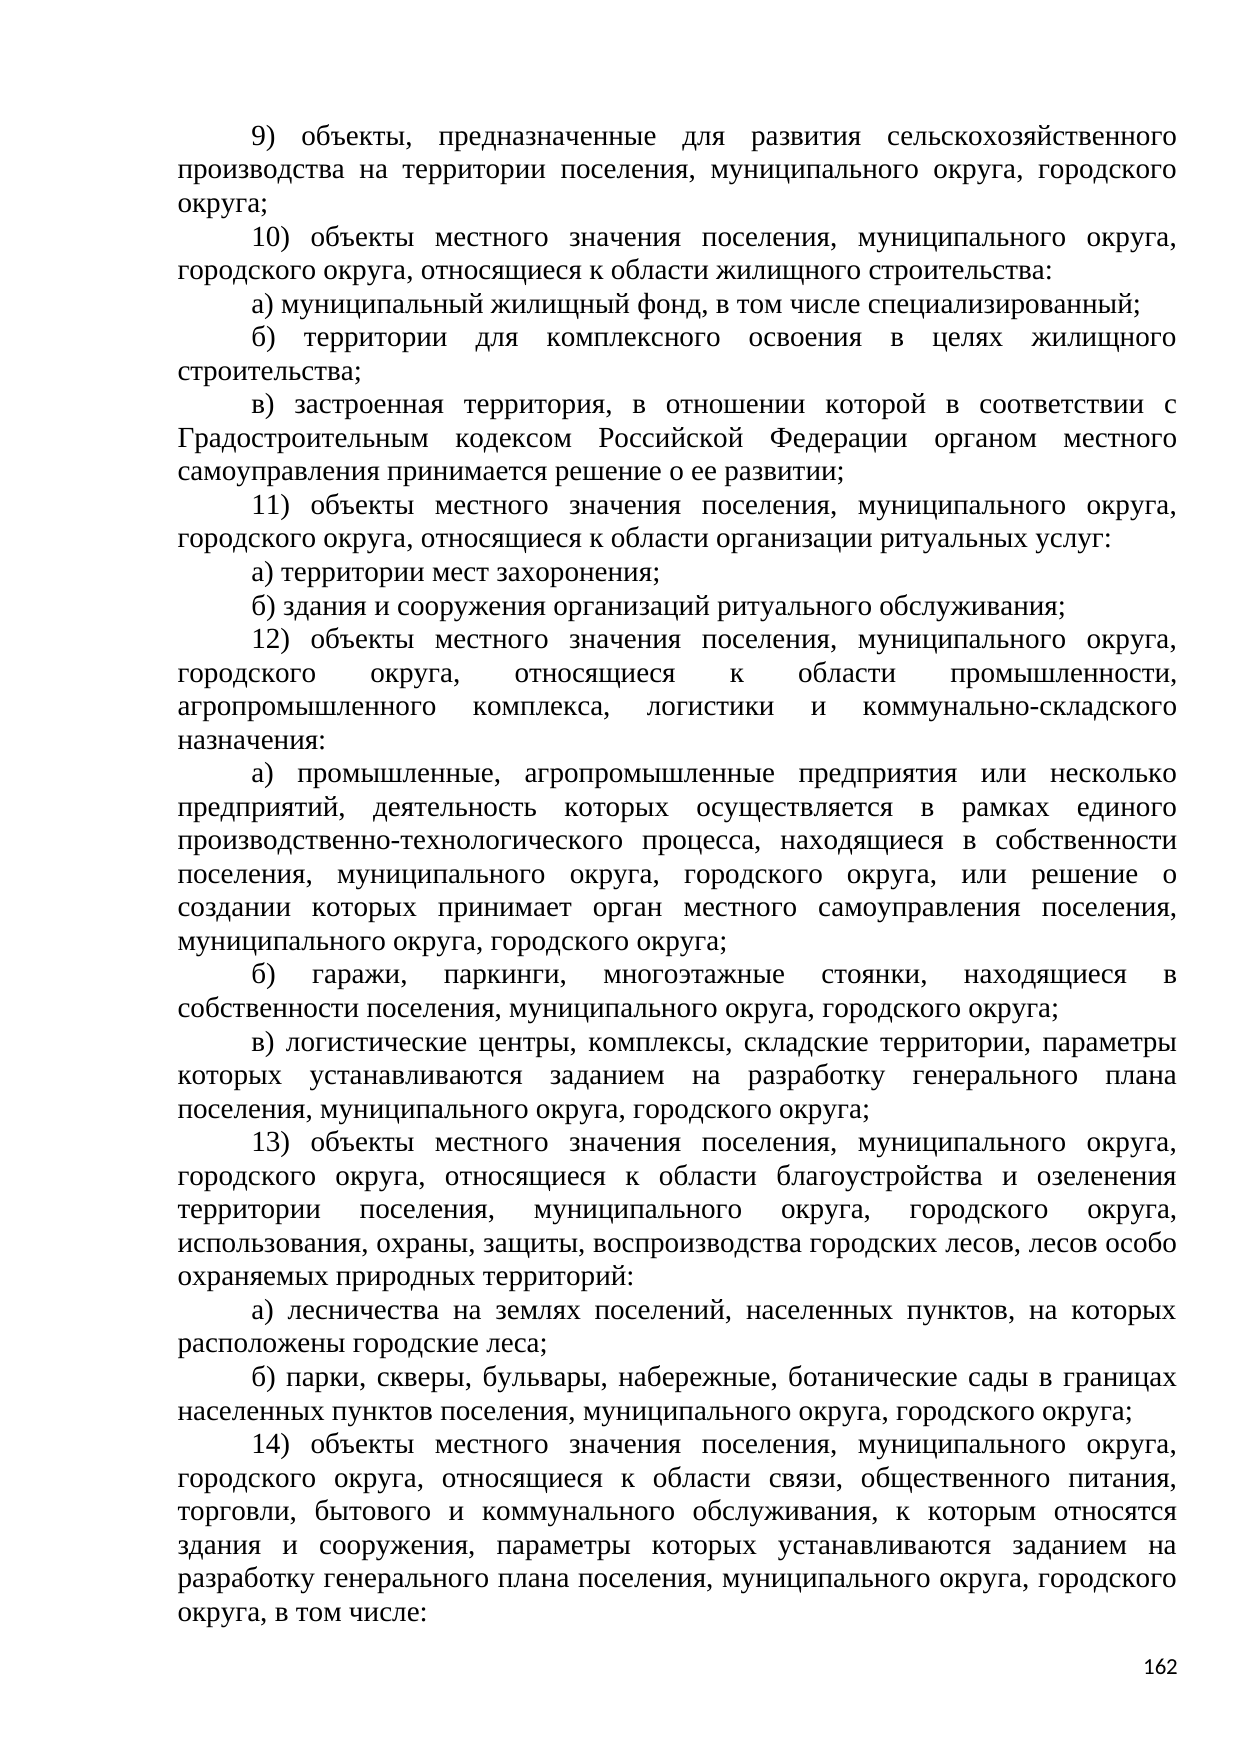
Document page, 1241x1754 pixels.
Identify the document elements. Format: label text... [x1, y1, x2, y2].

text 9) объекты, предназначенные для развития сельскохозяйственного производства на территории поселения, муниципального округа, городского округа; [177, 118, 1178, 219]
text 11) объекты местного значения поселения, муниципального округа, городского округа, относящиеся к области организации ритуальных услуг: [177, 487, 1178, 554]
text 13) объекты местного значения поселения, муниципального округа, городского округа, относящиеся к области благоустройства и озеленения территории поселения, муниципального округа, городского округа, использования, охраны, защиты, воспроизводства городских лесов, лесов особо охраняемых природных территорий: [177, 1124, 1178, 1292]
text 12) объекты местного значения поселения, муниципального округа, городского округа, относящиеся к области промышленности, агропромышленного комплекса, логистики и коммунально-складского назначения: [177, 621, 1178, 755]
text б) парки, скверы, бульвары, набережные, ботанические сады в границах населенных пунктов поселения, муниципального округа, городского округа; [177, 1359, 1178, 1426]
text а) муниципальный жилищный фонд, в том числе специализированный; [177, 286, 1178, 319]
text б) здания и сооружения организаций ритуального обслуживания; [177, 588, 1178, 621]
text б) гаражи, паркинги, многоэтажные стоянки, находящиеся в собственности поселения, муниципального округа, городского округа; [177, 957, 1178, 1024]
text а) лесничества на землях поселений, населенных пунктов, на которых расположены городские леса; [177, 1292, 1178, 1359]
text а) территории мест захоронения; [177, 554, 1178, 588]
text в) логистические центры, комплексы, складские территории, параметры которых устанавливаются заданием на разработку генерального плана поселения, муниципального округа, городского округа; [177, 1024, 1178, 1124]
text 14) объекты местного значения поселения, муниципального округа, городского округа, относящиеся к области связи, общественного питания, торговли, бытового и коммунального обслуживания, к которым относятся здания и сооружения, параметры которых устанавливаются заданием на разработку генерального плана поселения, муниципального округа, городского округа, в том числе: [177, 1426, 1178, 1627]
text в) застроенная территория, в отношении которой в соответствии с Градостроительным кодексом Российской Федерации органом местного самоуправления принимается решение о ее развитии; [177, 386, 1178, 487]
text а) промышленные, агропромышленные предприятия или несколько предприятий, деятельность которых осуществляется в рамках единого производственно-технологического процесса, находящиеся в собственности поселения, муниципального округа, городского округа, или решение о создании которых принимает орган местного самоуправления поселения, муниципального округа, городского округа; [177, 755, 1178, 957]
text 10) объекты местного значения поселения, муниципального округа, городского округа, относящиеся к области жилищного строительства: [177, 219, 1178, 286]
text б) территории для комплексного освоения в целях жилищного строительства; [177, 319, 1178, 386]
